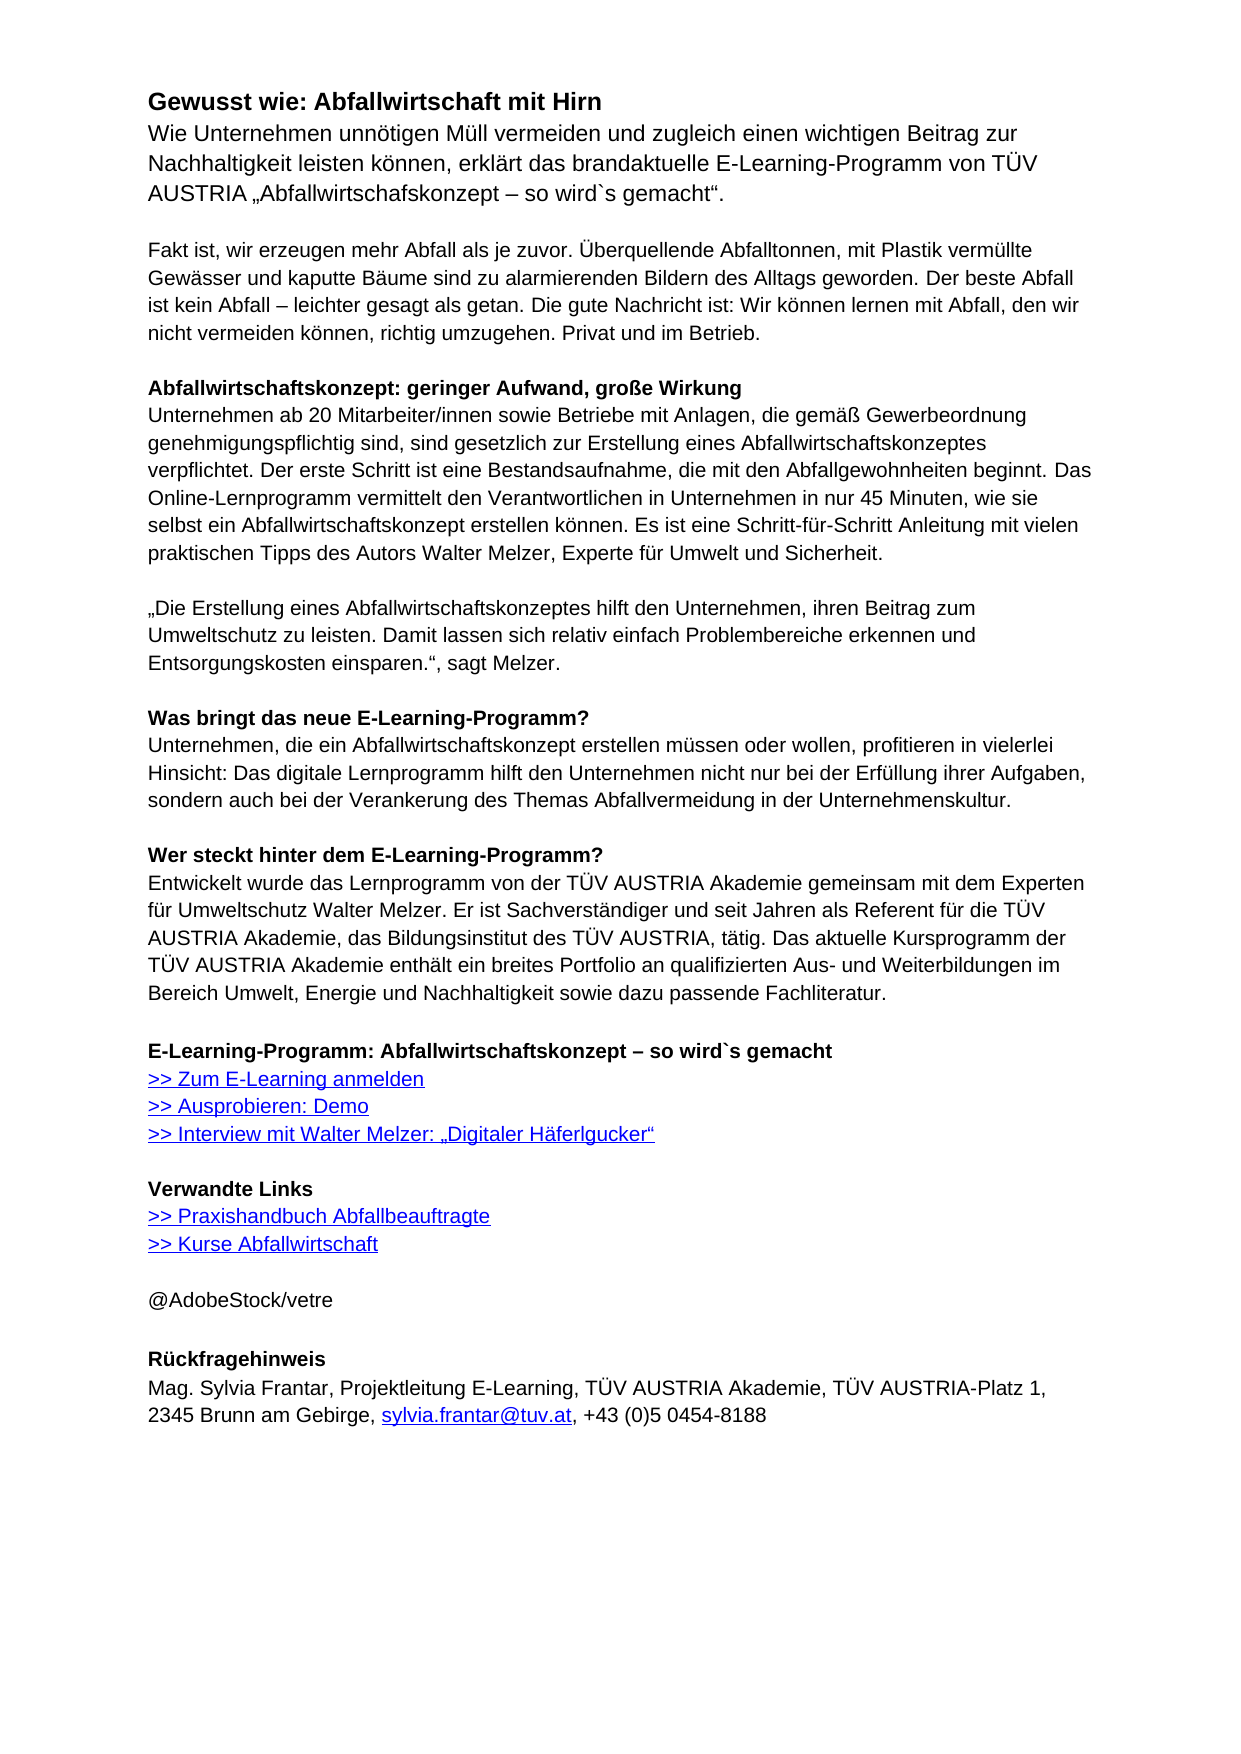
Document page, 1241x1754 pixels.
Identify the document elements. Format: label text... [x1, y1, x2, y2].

text Gewusst wie: Abfallwirtschaft mit Hirn [148, 87, 1093, 115]
text >> Zum E-Learning anmelden [148, 1063, 1093, 1090]
text Fakt ist, wir erzeugen mehr Abfall als je zuvor. Überquellende Abfalltonnen, mit Plastik vermüllte Gewässer und kaputte Bäume sind zu alarmierenden Bildern des Alltags geworden. Der beste Abfall ist kein Abfall – leichter gesagt als getan. Die gute Nachricht ist: Wir können lernen mit Abfall, den wir nicht vermeiden können, richtig umzugehen. Privat und im Betrieb. [148, 238, 1093, 344]
text Was bringt das neue E-Learning-Programm? [148, 705, 1093, 729]
text Wer steckt hinter dem E-Learning-Programm? [148, 843, 1093, 867]
text @AdobeStock/vetre [148, 1284, 1093, 1314]
text Rückfragehinweis [148, 1343, 1093, 1372]
text Entwickelt wurde das Lernprogramm von der TÜV AUSTRIA Akademie gemeinsam mit dem Experten für Umweltschutz Walter Melzer. Er ist Sachverständiger und seit Jahren als Referent für die TÜV AUSTRIA Akademie, das Bildungsinstitut des TÜV AUSTRIA, tätig. Das aktuelle Kursprogramm der TÜV AUSTRIA Akademie enthält ein breites Portfolio an qualifizierten Aus- und Weiterbildungen im Bereich Umwelt, Energie und Nachhaltigkeit sowie dazu passende Fachliteratur. [148, 870, 1093, 1004]
text Unternehmen ab 20 Mitarbeiter/innen sowie Betriebe mit Anlagen, die gemäß Gewerbeordnung genehmigungspflichtig sind, sind gesetzlich zur Erstellung eines Abfallwirtschaftskonzeptes verpflichtet. Der erste Schritt ist eine Bestandsaufnahme, die mit den Abfallgewohnheiten beginnt. Das Online-Lernprogramm vermittelt den Verantwortlichen in Unternehmen in nur 45 Minuten, wie sie selbst ein Abfallwirtschaftskonzept erstellen können. Es ist eine Schritt-für-Schritt Anleitung mit vielen praktischen Tipps des Autors Walter Melzer, Experte für Umwelt und Sicherheit. [148, 403, 1093, 564]
text >> Praxishandbuch Abfallbeauftragte [148, 1200, 1093, 1228]
text Unternehmen, die ein Abfallwirtschaftskonzept erstellen müssen oder wollen, profitieren in vielerlei Hinsicht: Das digitale Lernprogramm hilft den Unternehmen nicht nur bei der Erfüllung ihrer Aufgaben, sondern auch bei der Verankerung des Themas Abfallvermeidung in der Unternehmenskultur. [148, 733, 1093, 812]
text >> Interview mit Walter Melzer: „Digitaler Häferlgucker“ [148, 1118, 1093, 1145]
text E-Learning-Programm: Abfallwirtschaftskonzept – so wird`s gemacht [148, 1035, 1093, 1063]
text >> Ausprobieren: Demo [148, 1090, 1093, 1118]
text Mag. Sylvia Frantar, Projektleitung E-Learning, TÜV AUSTRIA Akademie, TÜV AUSTRIA-Platz 1, 2345 Brunn am Gebirge, sylvia.frantar@tuv.at, +43 (0)5 0454-8188 [148, 1372, 1093, 1427]
text „Die Erstellung eines Abfallwirtschaftskonzeptes hilft den Unternehmen, ihren Beitrag zum Umweltschutz zu leisten. Damit lassen sich relativ einfach Problembereiche erkennen und Entsorgungskosten einsparen.“, sagt Melzer. [148, 595, 1093, 674]
text Wie Unternehmen unnötigen Müll vermeiden und zugleich einen wichtigen Beitrag zur Nachhaltigkeit leisten können, erklärt das brandaktuelle E-Learning-Programm von TÜV AUSTRIA „Abfallwirtschafskonzept – so wird`s gemacht“. [148, 120, 1093, 206]
text >> Kurse Abfallwirtschaft [148, 1228, 1093, 1255]
text Verwandte Links [148, 1173, 1093, 1200]
text Abfallwirtschaftskonzept: geringer Aufwand, große Wirkung [148, 375, 1093, 399]
